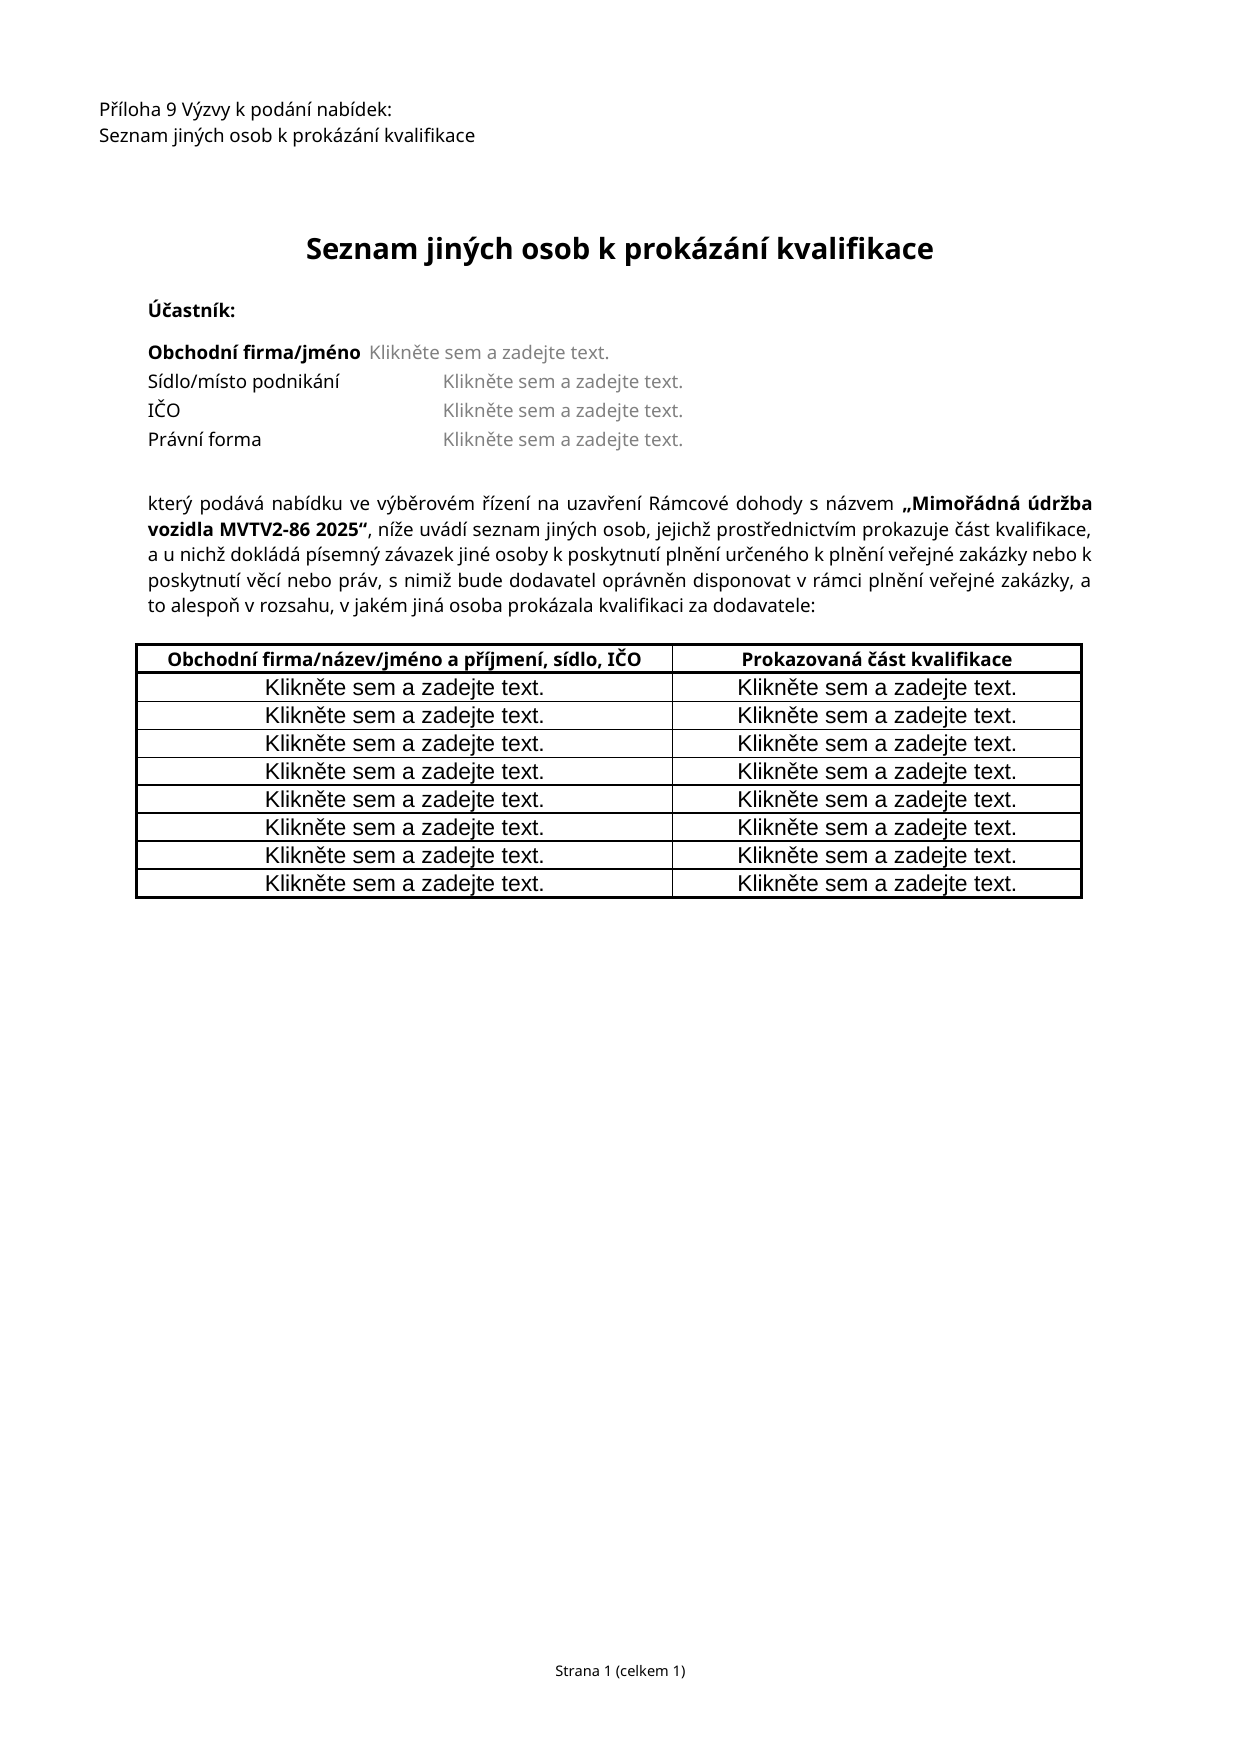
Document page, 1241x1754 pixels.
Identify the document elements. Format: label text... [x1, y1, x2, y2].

text Účastník: [148, 293, 1093, 324]
text Obchodní firma/jméno [148, 336, 1093, 365]
title Seznam jiných osob k prokázání kvalifikace [148, 228, 1093, 268]
text Právní forma [148, 423, 1093, 452]
table_header Prokazovaná část kvalifikace [673, 646, 1080, 671]
table_header Obchodní firma/název/jméno a příjmení, sídlo, IČO [138, 646, 672, 671]
text který podává nabídku ve výběrovém řízení na uzavření Rámcové dohody s názvem „Mimořádná údržba vozidla MVTV2-86 2025“, níže uvádí seznam jiných osob, jejichž prostřednictvím prokazuje část kvalifikace, a u nichž dokládá písemný závazek jiné osoby k poskytnutí plnění určeného k plnění veřejné zakázky nebo k poskytnutí věcí nebo práv, s nimiž bude dodavatel oprávněn disponovat v rámci plnění veřejné zakázky, a to alespoň v rozsahu, v jakém jiná osoba prokázala kvalifikaci za dodavatele: [148, 490, 1093, 618]
text IČO [148, 394, 1093, 423]
text Sídlo/místo podnikání [148, 365, 1093, 394]
